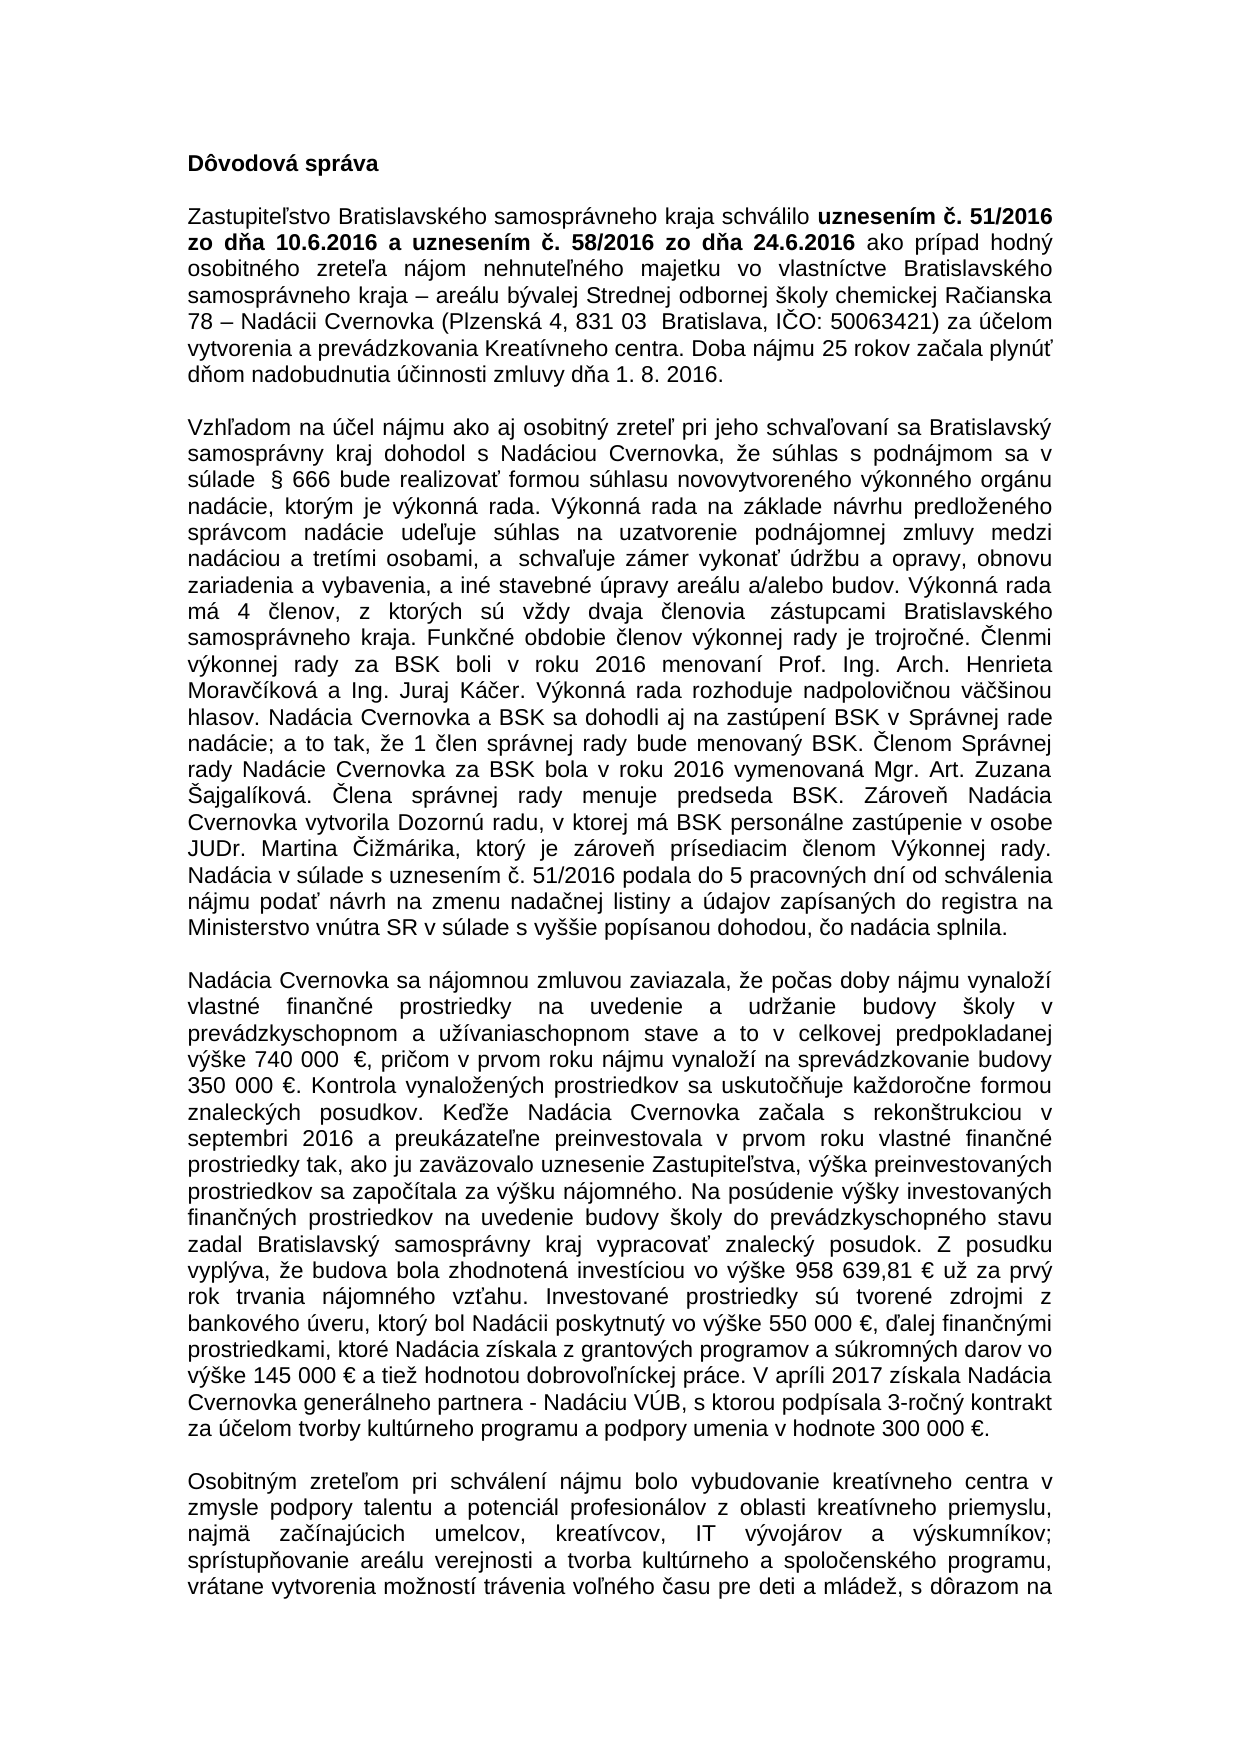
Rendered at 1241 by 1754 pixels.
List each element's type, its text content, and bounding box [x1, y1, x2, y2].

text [187, 1468, 1053, 1599]
text Zastupiteľstvo Bratislavského samosprávneho kraja schválilo uznesením č. 51/2016 zo dňa 10.6.2016 a uznesením č. 58/2016 zo dňa 24.6.2016 ako prípad hodný osobitného zreteľa nájom nehnuteľného majetku vo vlastníctve Bratislavského samosprávneho kraja – areálu bývalej Strednej odbornej školy chemickej Račianska 78 – Nadácii Cvernovka (Plzenská 4, 831 03 Bratislava, IČO: 50063421) za účelom vytvorenia a prevádzkovania Kreatívneho centra. Doba nájmu 25 rokov začala plynúť dňom nadobudnutia účinnosti zmluvy dňa 1. 8. 2016. [187, 203, 1053, 387]
text Termín: do 31.07.2017 Dôvodová správa [187, 150, 1053, 176]
text Vzhľadom na účel nájmu ako aj osobitný zreteľ pri jeho schvaľovaní sa Bratislavský samosprávny kraj dohodol s Nadáciou Cvernovka, že súhlas s podnájmom sa v súlade § 666 bude realizovať formou súhlasu novovytvoreného výkonného orgánu nadácie, ktorým je výkonná rada. Výkonná rada na základe návrhu predloženého správcom nadácie udeľuje súhlas na uzatvorenie podnájomnej zmluvy medzi nadáciou a tretími osobami, a schvaľuje zámer vykonať údržbu a opravy, obnovu zariadenia a vybavenia, a iné stavebné úpravy areálu a/alebo budov. Výkonná rada má 4 členov, z ktorých sú vždy dvaja členovia zástupcami Bratislavského samosprávneho kraja. Funkčné obdobie členov výkonnej rady je trojročné. Členmi výkonnej rady za BSK boli v roku 2016 menovaní Prof. Ing. Arch. Henrieta Moravčíková a Ing. Juraj Káčer. Výkonná rada rozhoduje nadpolovičnou väčšinou hlasov. Nadácia Cvernovka a BSK sa dohodli aj na zastúpení BSK v Správnej rade nadácie; a to tak, že 1 člen správnej rady bude menovaný BSK. Členom Správnej rady Nadácie Cvernovka za BSK bola v roku 2016 vymenovaná Mgr. Art. Zuzana Šajgalíková. Člena správnej rady menuje predseda BSK. Zároveň Nadácia Cvernovka vytvorila Dozornú radu, v ktorej má BSK personálne zastúpenie v osobe JUDr. Martina Čižmárika, ktorý je zároveň prísediacim členom Výkonnej rady. Nadácia v súlade s uznesením č. 51/2016 podala do 5 pracovných dní od schválenia nájmu podať návrh na zmenu nadačnej listiny a údajov zapísaných do registra na Ministerstvo vnútra SR v súlade s vyššie popísanou dohodou, čo nadácia splnila. [187, 413, 1053, 941]
text Nadácia Cvernovka sa nájomnou zmluvou zaviazala, že počas doby nájmu vynaloží vlastné finančné prostriedky na uvedenie a udržanie budovy školy v prevádzkyschopnom a užívaniaschopnom stave a to v celkovej predpokladanej výške 740 000 €, pričom v prvom roku nájmu vynaloží na sprevádzkovanie budovy 350 000 €. Kontrola vynaložených prostriedkov sa uskutočňuje každoročne formou znaleckých posudkov. Keďže Nadácia Cvernovka začala s rekonštrukciou v septembri 2016 a preukázateľne preinvestovala v prvom roku vlastné finančné prostriedky tak, ako ju zaväzovalo uznesenie Zastupiteľstva, výška preinvestovaných prostriedkov sa započítala za výšku nájomného. Na posúdenie výšky investovaných finančných prostriedkov na uvedenie budovy školy do prevádzkyschopného stavu zadal Bratislavský samosprávny kraj vypracovať znalecký posudok. Z posudku vyplýva, že budova bola zhodnotená investíciou vo výške 958 639,81 € už za prvý rok trvania nájomného vzťahu. Investované prostriedky sú tvorené zdrojmi z bankového úveru, ktorý bol Nadácii poskytnutý vo výške 550 000 €, ďalej finančnými prostriedkami, ktoré Nadácia získala z grantových programov a súkromných darov vo výške 145 000 € a tiež hodnotou dobrovoľníckej práce. V apríli 2017 získala Nadácia Cvernovka generálneho partnera - Nadáciu VÚB, s ktorou podpísala 3-ročný kontrakt za účelom tvorby kultúrneho programu a podpory umenia v hodnote 300 000 €. [187, 967, 1053, 1441]
